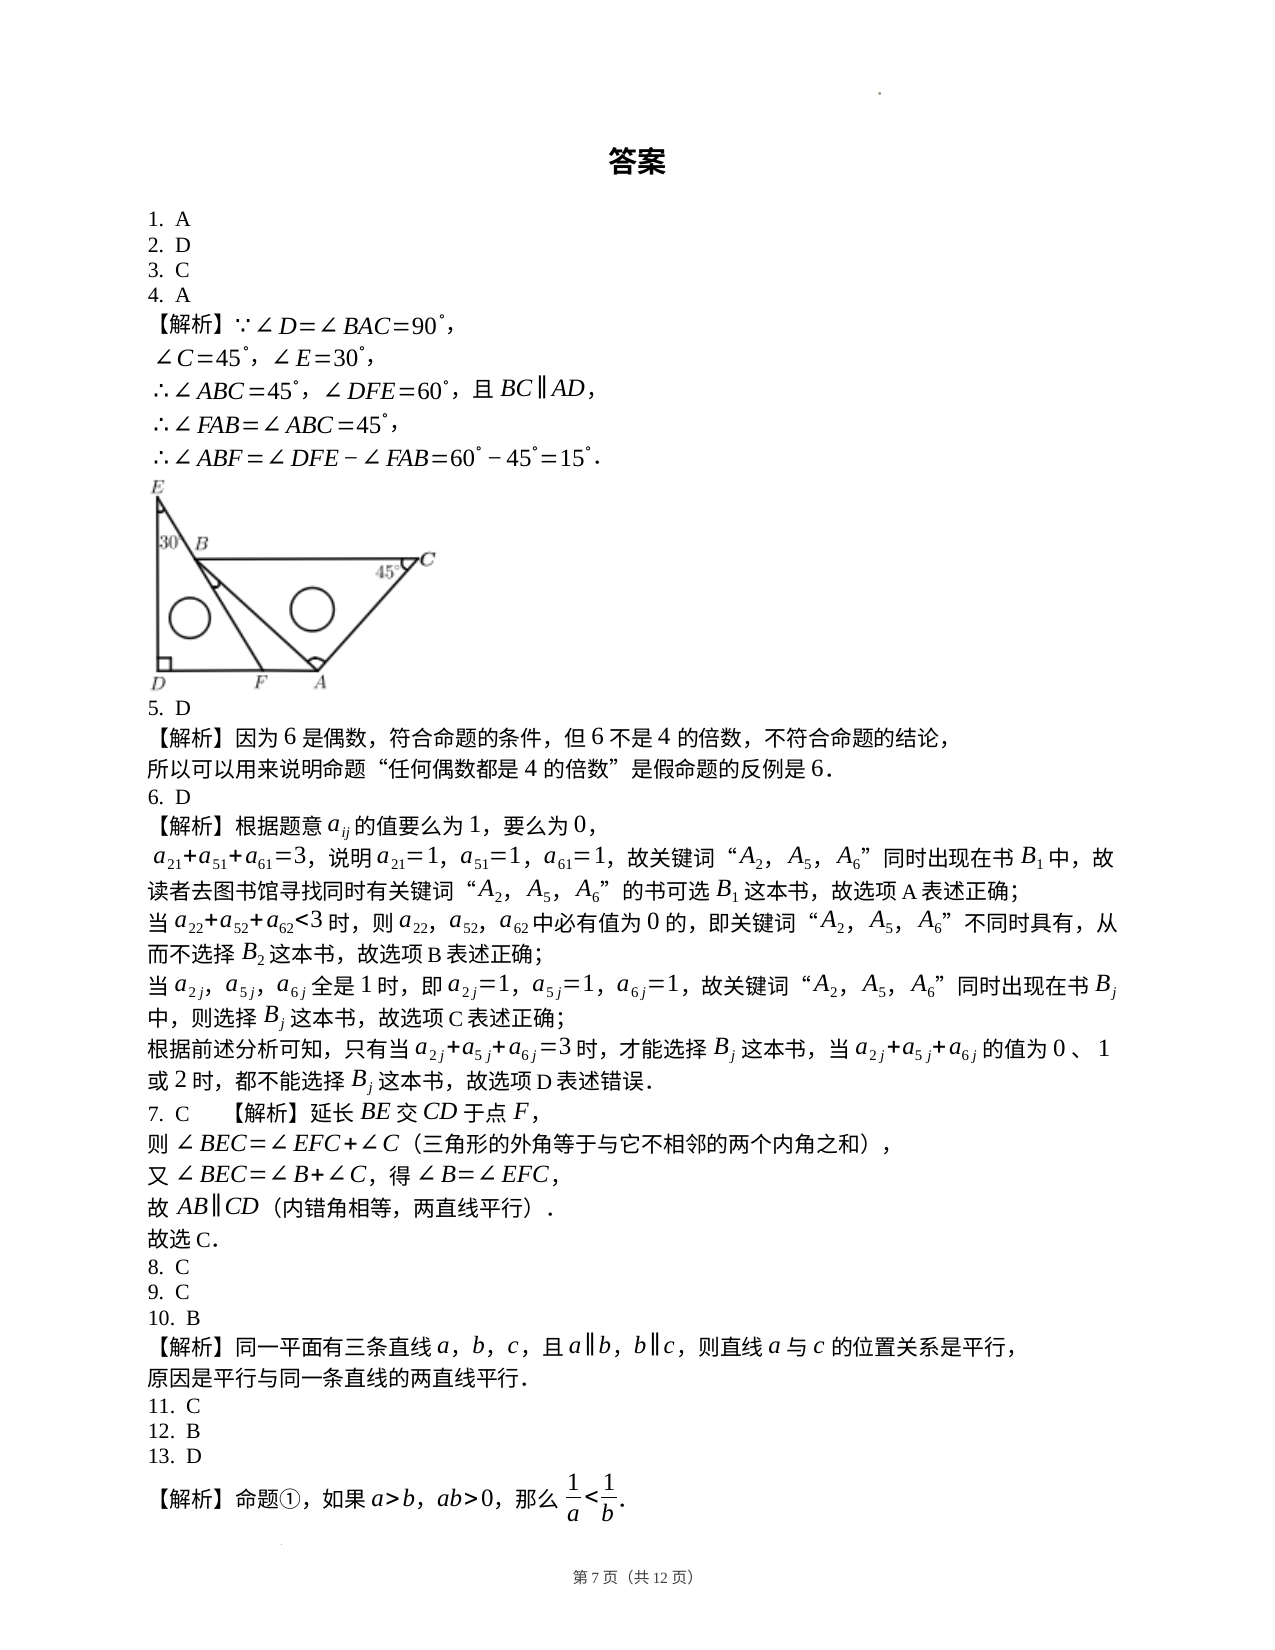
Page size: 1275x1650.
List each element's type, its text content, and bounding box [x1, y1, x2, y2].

text 4. A [148, 282, 1127, 307]
text 则 （三角形的外角等于与它不相邻的两个内角之和）， [148, 1127, 1127, 1159]
text 原因是平行与同一条直线的两直线平行． [148, 1361, 1127, 1393]
text 10. B [148, 1304, 1127, 1330]
text 9. C [148, 1279, 1127, 1304]
text 所以可以用来说明命题“任何偶数都是 的倍数”是假命题的反例是 ． [148, 752, 1127, 784]
text 又 ，得 ， [148, 1159, 1127, 1191]
text 7. C 【解析】延长 交 于点 ， [148, 1096, 1127, 1127]
text ，，且 ， [148, 372, 1127, 405]
text 1. A [148, 206, 1127, 232]
text 8. C [148, 1254, 1127, 1279]
text ，， [148, 339, 1127, 372]
text 13. D [148, 1443, 1127, 1469]
text 11. C [148, 1393, 1127, 1418]
text ， [148, 405, 1127, 439]
text 故 （内错角相等，两直线平行）． [148, 1191, 1127, 1222]
text 3. C [148, 257, 1127, 282]
text 【解析】因为 是偶数，符合命题的条件，但 不是 的倍数，不符合命题的结论， [148, 721, 1127, 752]
text 故选C． [148, 1222, 1127, 1254]
text 6. D [148, 784, 1127, 809]
text 当 时，则 ，， 中必有值为 的，即关键词“，，”不同时具有，从而不选择 这本书，故选项B表述正确； [148, 906, 1127, 969]
text ，说明 ，，，故关键词“，，”同时出现在书 中，故读者去图书馆寻找同时有关键词“，，”的书可选 这本书，故选项A表述正确； [148, 841, 1127, 906]
text 当 ，， 全是 时，即 ，，，故关键词“，，”同时出现在书 中，则选择 这本书，故选项C表述正确； [148, 969, 1127, 1032]
text 【解析】， [148, 307, 1127, 339]
text 5. D [148, 695, 1127, 721]
text ． [148, 439, 1127, 472]
picture [147, 471, 440, 696]
text 【解析】根据题意 的值要么为 ，要么为 ， [148, 809, 1127, 841]
text 【解析】命题①，如果 ，，那么 ． [148, 1469, 1127, 1528]
text 2. D [148, 232, 1127, 257]
subtitle 答案 [148, 139, 1127, 181]
text 12. B [148, 1418, 1127, 1443]
text 根据前述分析可知，只有当 时，才能选择 这本书，当 的值为 、 或 时，都不能选择 这本书，故选项D表述错误． [148, 1032, 1127, 1096]
text 【解析】同一平面有三条直线 ，，，且 ，，则直线 与 的位置关系是平行， [148, 1330, 1127, 1361]
